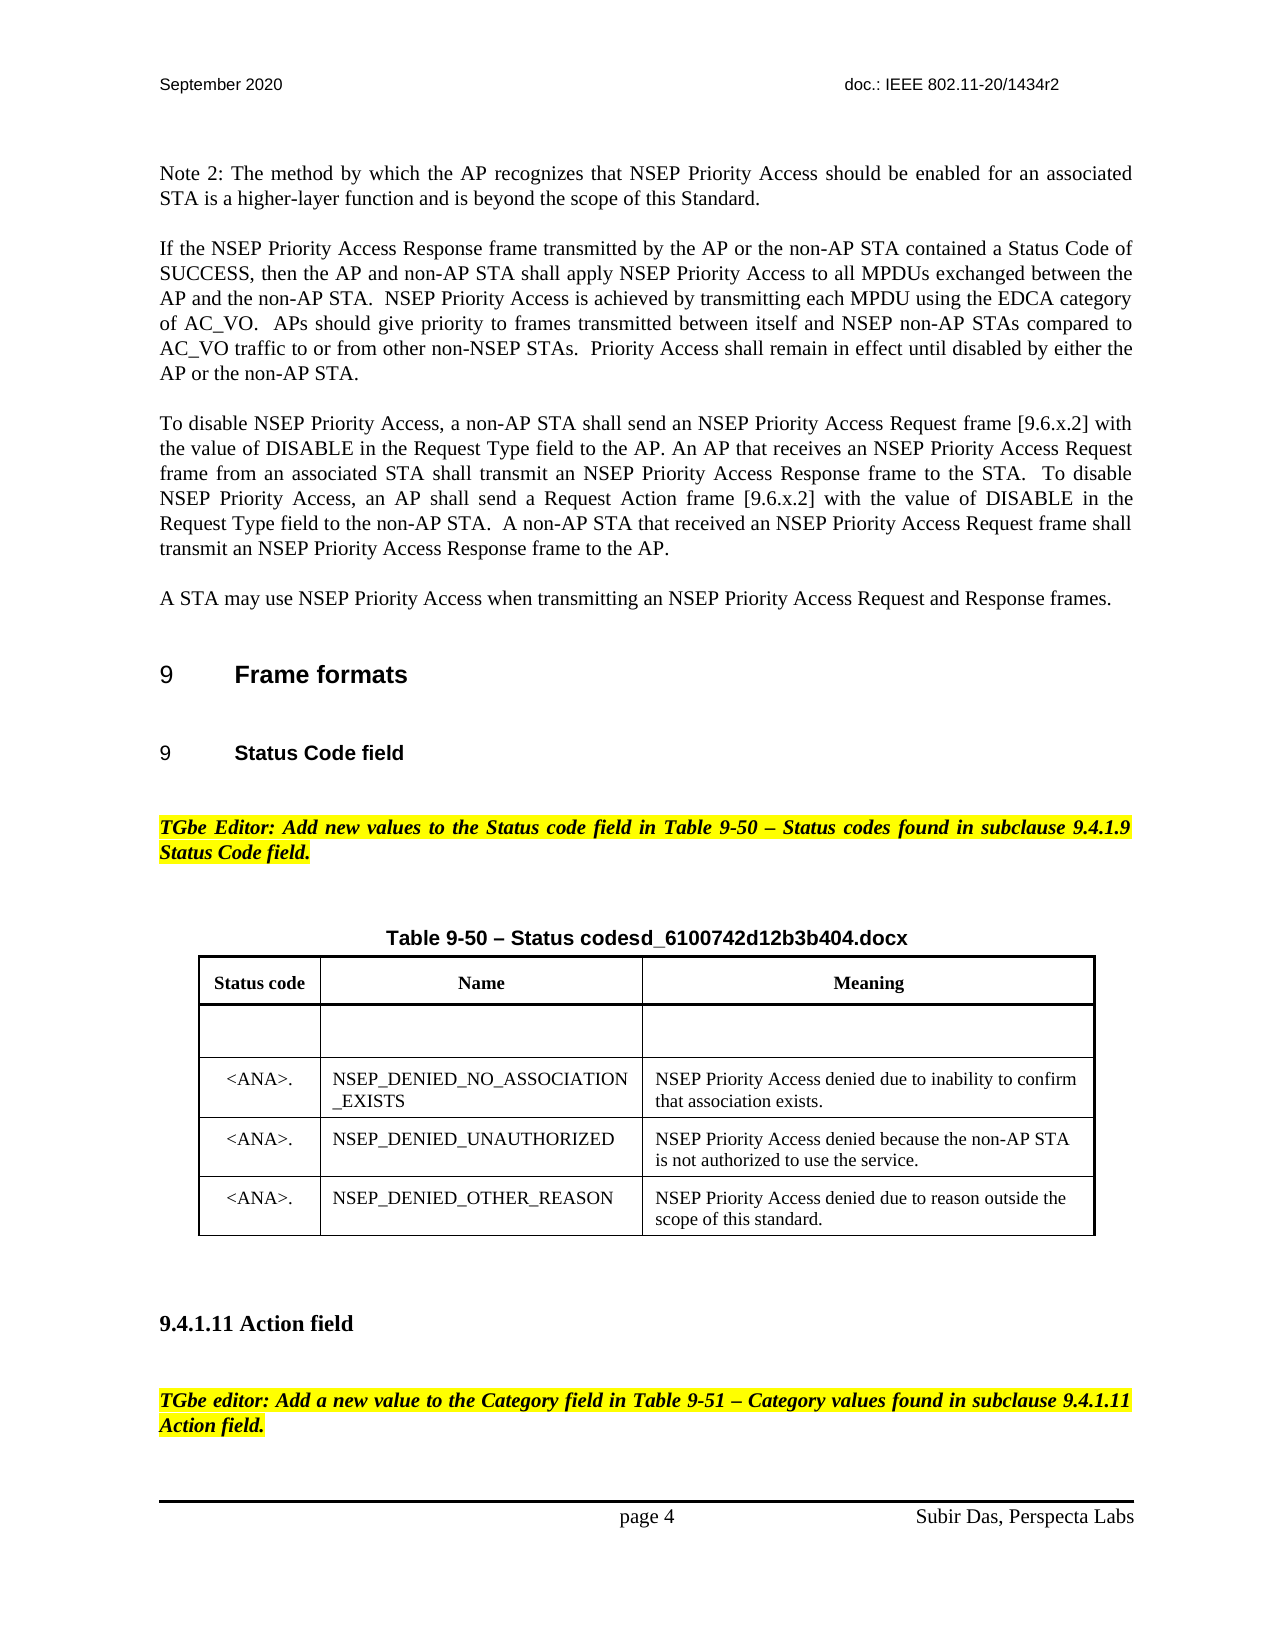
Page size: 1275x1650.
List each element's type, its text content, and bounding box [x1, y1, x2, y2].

text A STA may use NSEP Priority Access when transmitting an NSEP Priority Access Request and Response frames. [159, 585, 1134, 610]
table_cell NSEP_DENIED_NO_ASSOCIATION_EXISTS [321, 1058, 642, 1116]
table_cell <ANA>. [200, 1058, 320, 1116]
text Note 2: The method by which the AP recognizes that NSEP Priority Access should be enabled for an associated STA is a higher-layer function and is beyond the scope of this Standard. [159, 160, 1134, 210]
text 9.4.1.11 Action field [159, 1311, 1134, 1337]
table_cell NSEP Priority Access denied due to inability to confirm that association exists. [643, 1058, 1093, 1116]
table_cell Name [321, 958, 642, 1003]
text TGbe Editor: Add new values to the Status code field in Table 9-50 – Status codes found in subclause 9.4.1.9 Status Code field. [159, 814, 1134, 864]
table_header Table 9-50 – Status codes [199, 914, 1095, 955]
table_cell [643, 1006, 1093, 1057]
table_cell NSEP Priority Access denied due to reason outside the scope of this standard. [643, 1177, 1093, 1235]
text If the NSEP Priority Access Response frame transmitted by the AP or the non-AP STA contained a Status Code of SUCCESS, then the AP and non-AP STA shall apply NSEP Priority Access to all MPDUs exchanged between the AP and the non-AP STA. NSEP Priority Access is achieved by transmitting each MPDU using the EDCA category of AC_VO. APs should give priority to frames transmitted between itself and NSEP non-AP STAs compared to AC_VO traffic to or from other non-NSEP STAs. Priority Access shall remain in effect until disabled by either the AP or the non-AP STA. [159, 235, 1134, 385]
table_cell <ANA>. [200, 1118, 320, 1176]
table_cell NSEP_DENIED_UNAUTHORIZED [321, 1118, 642, 1176]
table_cell [200, 1006, 320, 1057]
list Frame formats [159, 660, 1134, 689]
text TGbe editor: Add a new value to the Category field in Table 9-51 – Category values found in subclause 9.4.1.11 Action field. [159, 1387, 1134, 1437]
table_cell <ANA>. [200, 1177, 320, 1235]
table_cell NSEP Priority Access denied because the non-AP STA is not authorized to use the service. [643, 1118, 1093, 1176]
table_cell [321, 1006, 642, 1057]
list Status Code field [159, 739, 1134, 764]
table_cell NSEP_DENIED_OTHER_REASON [321, 1177, 642, 1235]
text To disable NSEP Priority Access, a non-AP STA shall send an NSEP Priority Access Request frame [9.6.x.2] with the value of DISABLE in the Request Type field to the AP. An AP that receives an NSEP Priority Access Request frame from an associated STA shall transmit an NSEP Priority Access Response frame to the STA. To disable NSEP Priority Access, an AP shall send a Request Action frame [9.6.x.2] with the value of DISABLE in the Request Type field to the non-AP STA. A non-AP STA that received an NSEP Priority Access Request frame shall transmit an NSEP Priority Access Response frame to the AP. [159, 410, 1134, 560]
table_cell Status code [200, 958, 320, 1003]
table_cell Meaning [643, 958, 1093, 1003]
